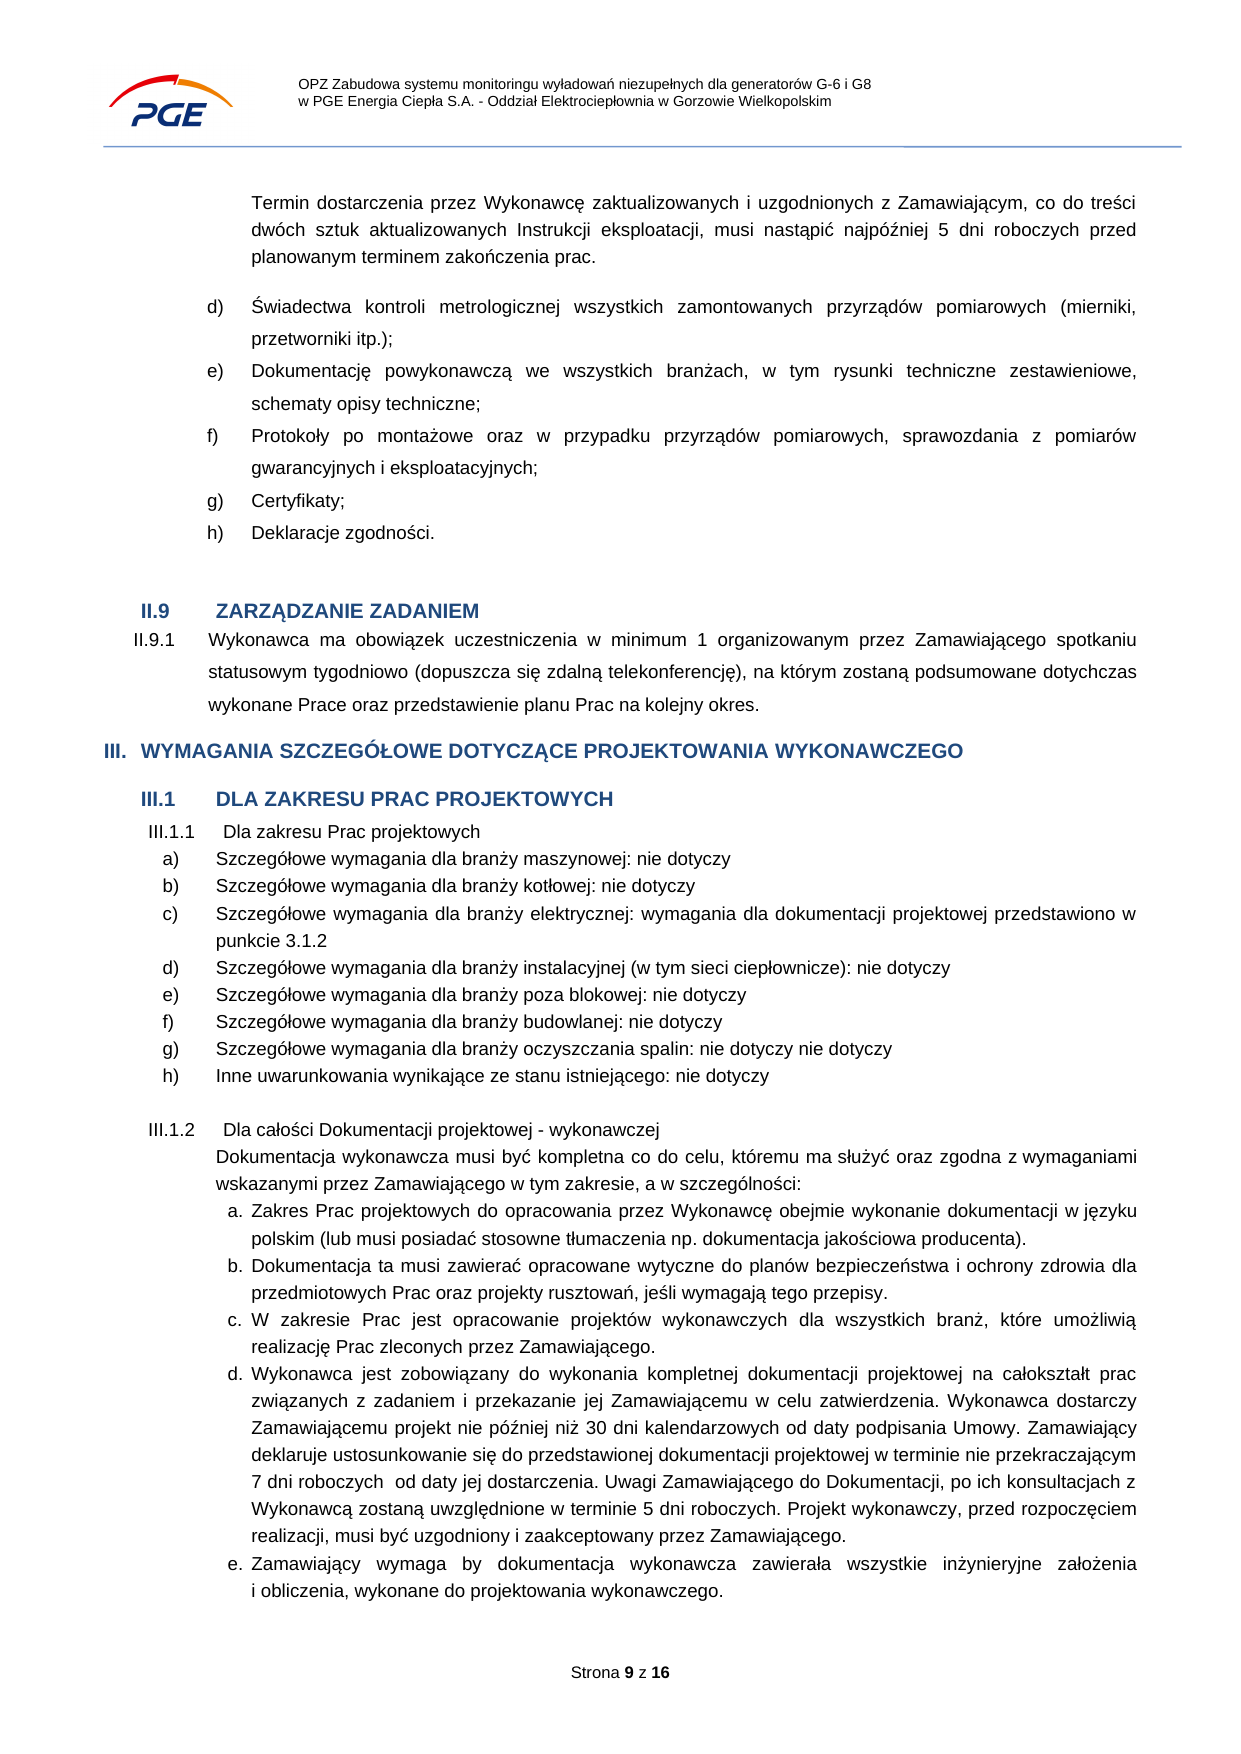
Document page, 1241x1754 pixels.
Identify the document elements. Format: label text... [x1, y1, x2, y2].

list Szczegółowe wymagania dla branży budowlanej: nie dotyczy [162, 1007, 1137, 1034]
text Dokumentacja ta musi zawierać opracowane wytyczne do planów bezpieczeństwa i ochrony zdrowia dla przedmiotowych Prac oraz projekty rusztowań, jeśli wymagają tego przepisy. [227, 1250, 1137, 1304]
list Szczegółowe wymagania dla branży oczyszczania spalin: nie dotyczy nie dotyczy [162, 1034, 1137, 1061]
list Termin dostarczenia przez Wykonawcę zaktualizowanych i uzgodnionych z Zamawiającym, co do treści dwóch sztuk aktualizowanych Instrukcji eksploatacji, musi nastąpić najpóźniej 5 dni roboczych przed planowanym terminem zakończenia prac. [251, 187, 1137, 269]
text Zakres Prac projektowych do opracowania przez Wykonawcę obejmie wykonanie dokumentacji w języku polskim (lub musi posiadać stosowne tłumaczenia np. dokumentacja jakościowa producenta). [227, 1196, 1137, 1250]
list Szczegółowe wymagania dla branży instalacyjnej (w tym sieci ciepłownicze): nie dotyczy [162, 952, 1137, 979]
text Wykonawca ma obowiązek uczestniczenia w minimum 1 organizowanym przez Zamawiającego spotkaniu statusowym tygodniowo (dopuszcza się zdalną telekonferencję), na którym zostaną podsumowane dotychczas wykonane Prace oraz przedstawienie planu Prac na kolejny okres. [133, 629, 1137, 715]
list Inne uwarunkowania wynikające ze stanu istniejącego: nie dotyczy [162, 1061, 1137, 1088]
list Świadectwa kontroli metrologicznej wszystkich zamontowanych przyrządów pomiarowych (mierniki, przetworniki itp.); [207, 296, 1137, 349]
list Dokumentacja wykonawcza musi być kompletna co do celu, któremu ma służyć oraz zgodna z wymaganiami wskazanymi przez Zamawiającego w tym zakresie, a w szczególności: [216, 1142, 1137, 1196]
list DLA ZAKRESU PRAC PROJEKTOWYCH [141, 787, 1137, 811]
text W zakresie Prac jest opracowanie projektów wykonawczych dla wszystkich branż, które umożliwią realizację Prac zleconych przez Zamawiającego. [227, 1304, 1137, 1359]
text Dla całości Dokumentacji projektowej - wykonawczej [148, 1115, 1137, 1142]
list Dokumentację powykonawczą we wszystkich branżach, w tym rysunki techniczne zestawieniowe, schematy opisy techniczne; [207, 360, 1137, 414]
list ZARZĄDZANIE ZADANIEM [141, 599, 1137, 623]
list Szczegółowe wymagania dla branży poza blokowej: nie dotyczy [162, 979, 1137, 1007]
picture [87, 63, 255, 144]
list Protokoły po montażowe oraz w przypadku przyrządów pomiarowych, sprawozdania z pomiarów gwarancyjnych i eksploatacyjnych; [207, 425, 1137, 479]
list Szczegółowe wymagania dla branży maszynowej: nie dotyczy [162, 844, 1137, 871]
list Deklaracje zgodności. [207, 522, 1137, 543]
text WYMAGANIA SZCZEGÓŁOWE DOTYCZĄCE PROJEKTOWANIA WYKONAWCZEGO [103, 738, 1137, 762]
text Zamawiający wymaga by dokumentacja wykonawcza zawierała wszystkie inżynieryjne założenia i obliczenia, wykonane do projektowania wykonawczego. [227, 1548, 1137, 1602]
text Dla zakresu Prac projektowych [148, 817, 1137, 844]
list Szczegółowe wymagania dla branży kotłowej: nie dotyczy [162, 871, 1137, 898]
text Wykonawca jest zobowiązany do wykonania kompletnej dokumentacji projektowej na całokształt prac związanych z zadaniem i przekazanie jej Zamawiającemu w celu zatwierdzenia. Wykonawca dostarczy Zamawiającemu projekt nie później niż 30 dni kalendarzowych od daty podpisania Umowy. Zamawiający deklaruje ustosunkowanie się do przedstawionej dokumentacji projektowej w terminie nie przekraczającym 7 dni roboczych od daty jej dostarczenia. Uwagi Zamawiającego do Dokumentacji, po ich konsultacjach z Wykonawcą zostaną uwzględnione w terminie 5 dni roboczych. Projekt wykonawczy, przed rozpoczęciem realizacji, musi być uzgodniony i zaakceptowany przez Zamawiającego. [227, 1359, 1137, 1548]
list Certyfikaty; [207, 489, 1137, 511]
list Szczegółowe wymagania dla branży elektrycznej: wymagania dla dokumentacji projektowej przedstawiono w punkcie 3.1.2 [162, 898, 1137, 952]
